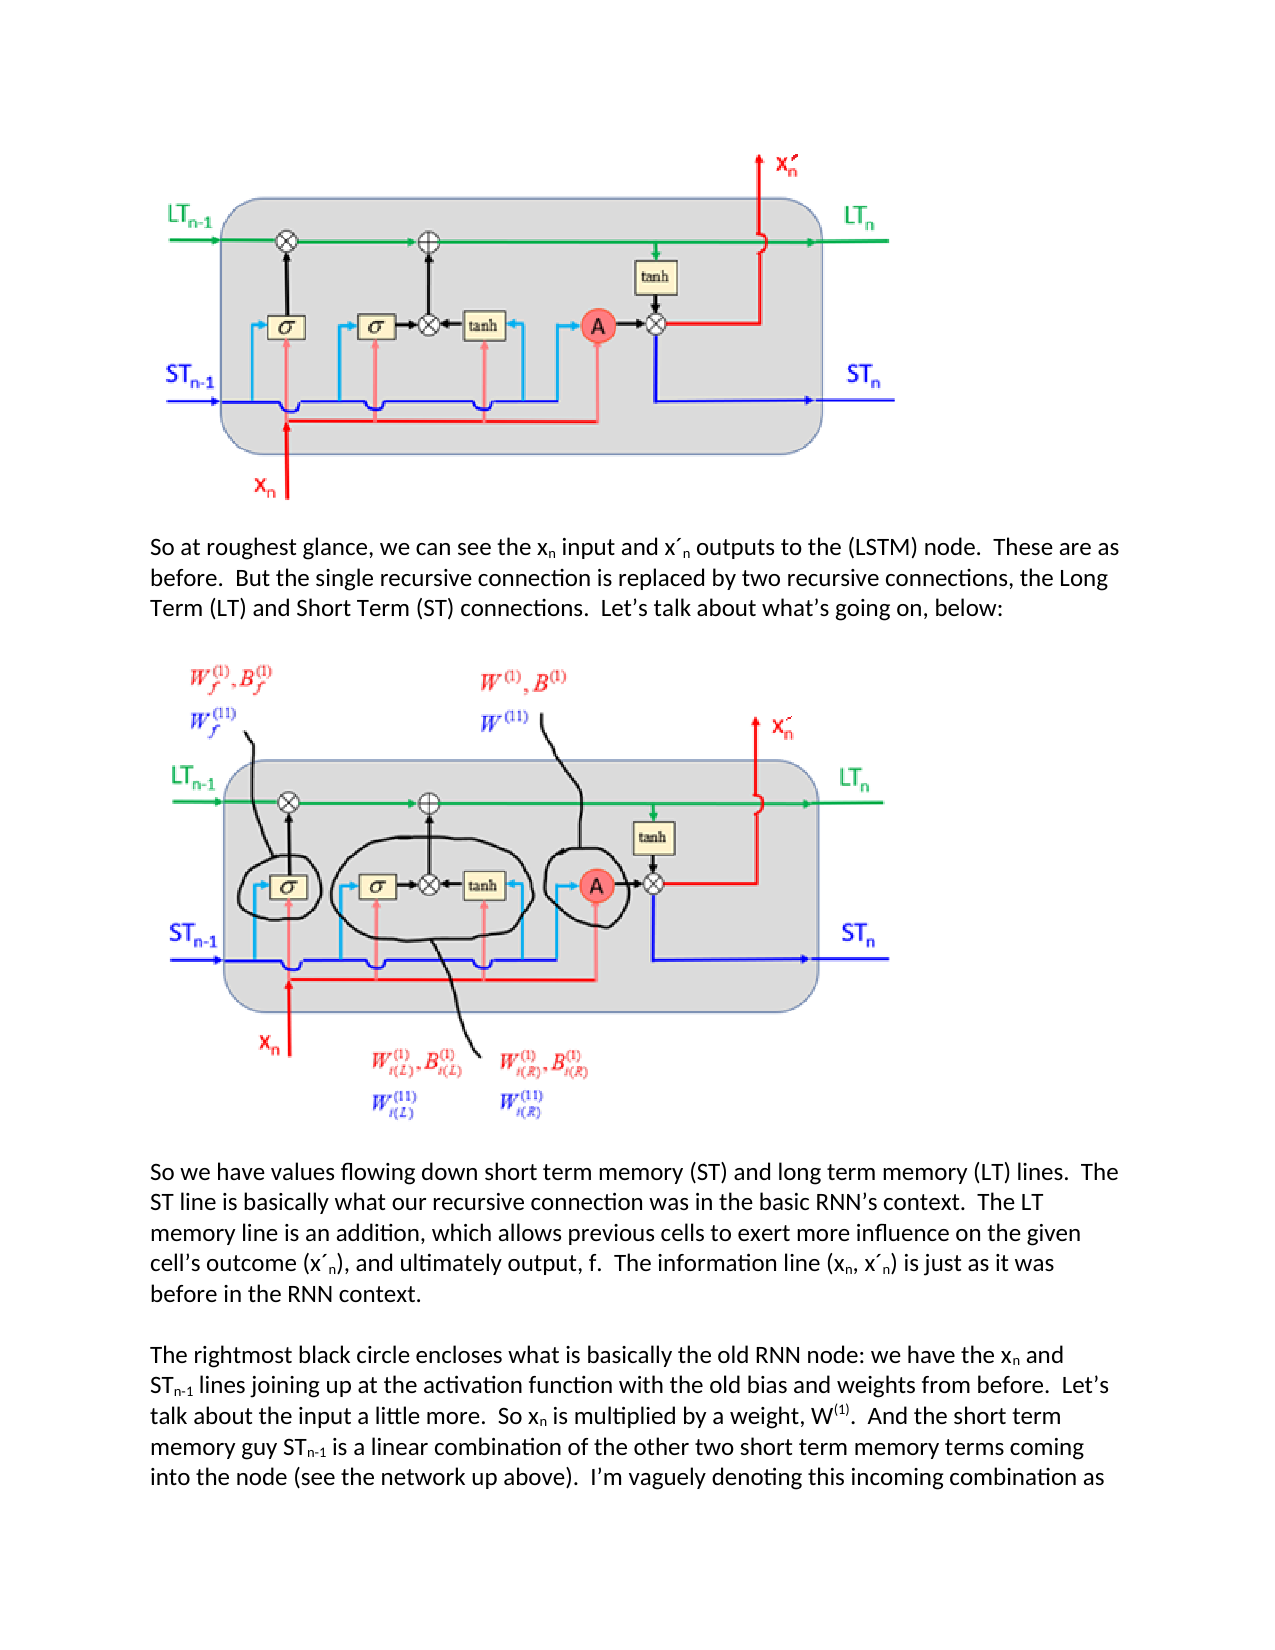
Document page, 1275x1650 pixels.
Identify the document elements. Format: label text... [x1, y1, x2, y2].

picture [150, 150, 895, 501]
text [150, 1369, 1125, 1492]
picture [150, 653, 890, 1126]
text So at roughest glance, we can see the xn input and x´n outputs to the (LSTM) node. These are as before. But the single recursive connection is replaced by two recursive connections, the Long Term (LT) and Short Term (ST) connections. Let’s talk about what’s going on, below: [150, 531, 1125, 623]
text So we have values flowing down short term memory (ST) and long term memory (LT) lines. The ST line is basically what our recursive connection was in the basic RNN’s context. The LT memory line is an addition, which allows previous cells to exert more influence on the given cell’s outcome (x´n), and ultimately output, f. The information line (xn, x´n) is just as it was before in the RNN context. [150, 1156, 1125, 1308]
text The rightmost black circle encloses what is basically the old RNN node: we have the xn and [150, 1339, 1125, 1369]
